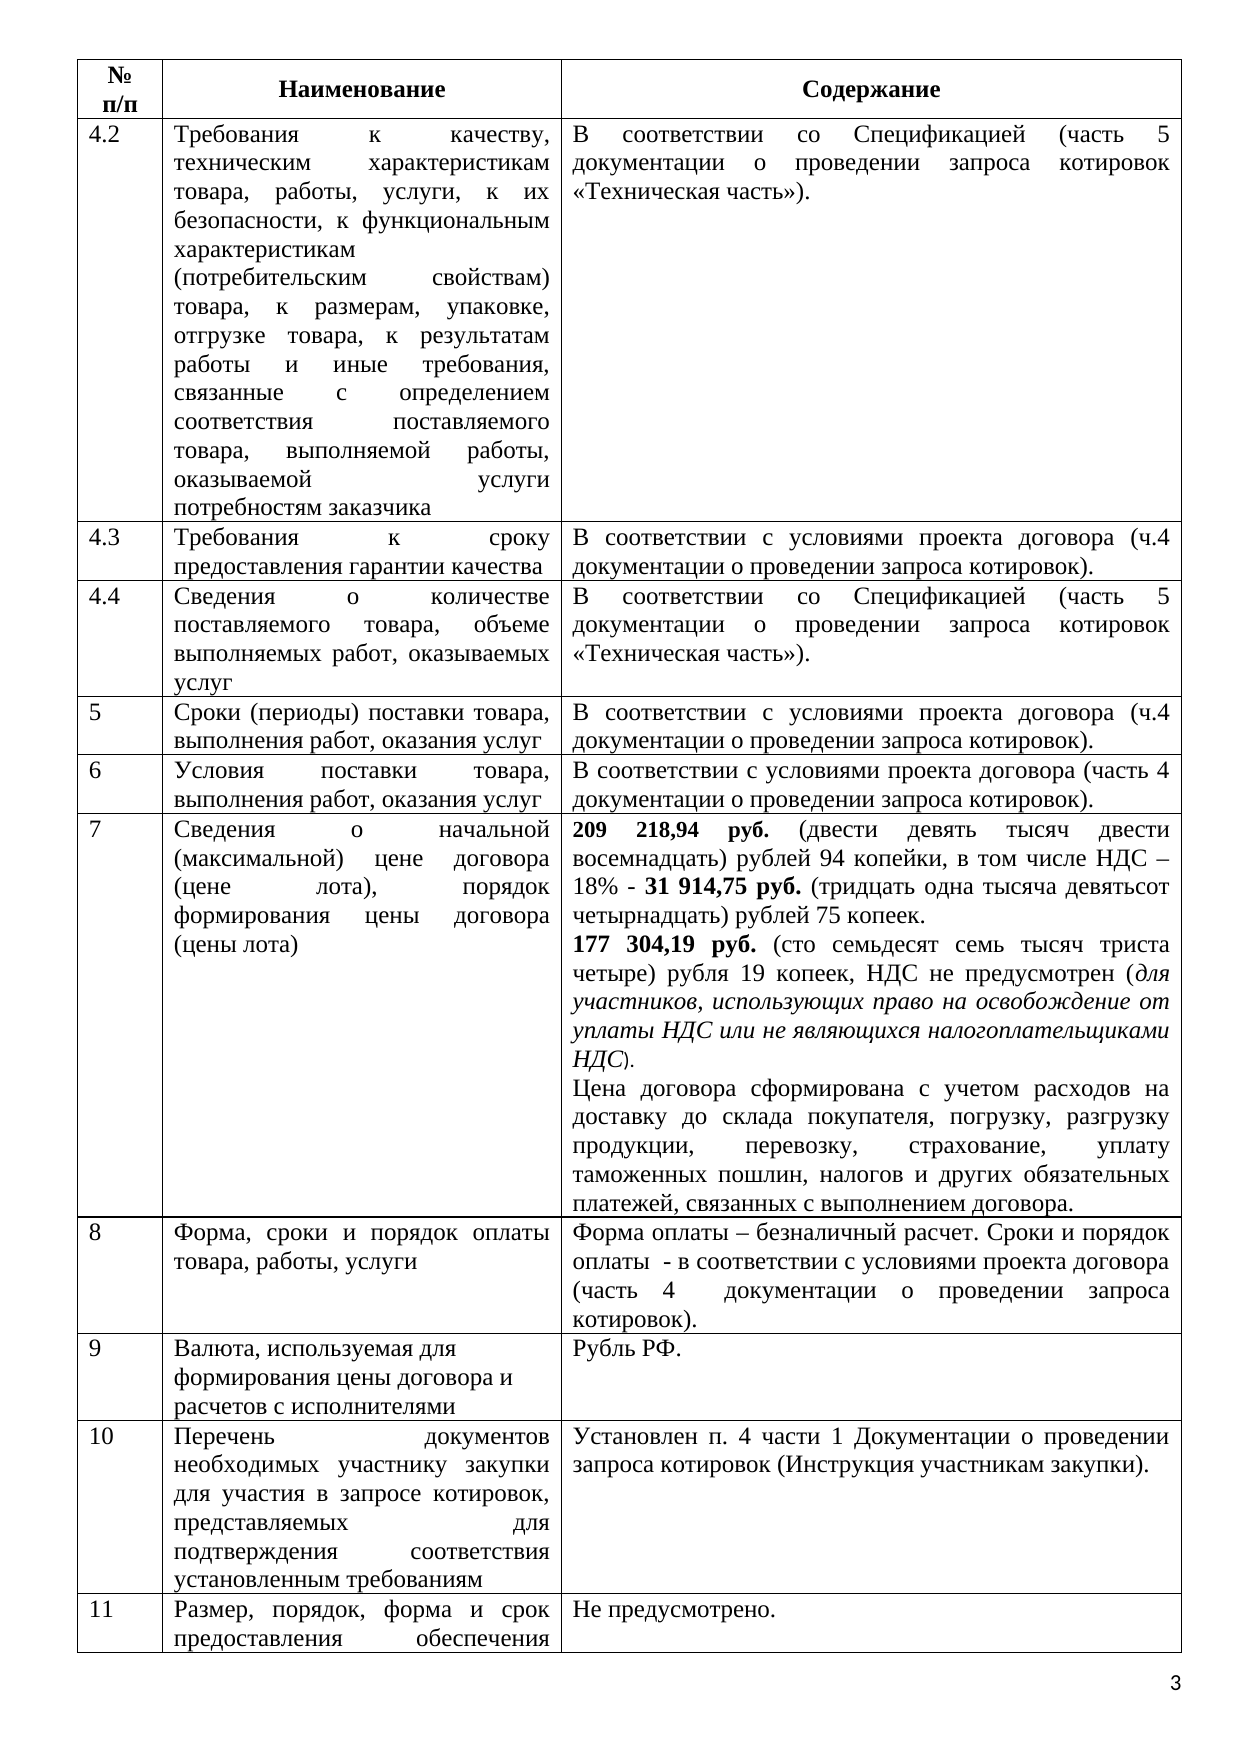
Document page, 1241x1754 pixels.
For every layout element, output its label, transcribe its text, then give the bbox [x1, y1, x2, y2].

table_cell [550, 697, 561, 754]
table_cell [78, 814, 162, 1216]
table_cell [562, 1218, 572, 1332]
table_header Содержание [562, 60, 1181, 118]
table_cell Рубль РФ. [562, 1334, 1181, 1420]
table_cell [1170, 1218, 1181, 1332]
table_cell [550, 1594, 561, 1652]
table_cell В соответствии со Спецификацией (часть 5 документации о проведении запроса котировок «Техническая часть»). [562, 119, 1181, 521]
table_cell 209 218,94 руб. (двести девять тысяч двести восемнадцать) рублей 94 копейки, в том числе НДС – 18% - 31 914,75 руб. (тридцать одна тысяча девятьсот четырнадцать) рублей 75 копеек. 177 304,19 руб. (сто семьдесят семь тысяч триста четыре) рубля 19 копеек, НДС не предусмотрен (для участников, использующих право на освобождение от уплаты НДС или не являющихся налогоплательщиками НДС). Цена договора сформирована с учетом расходов на доставку до склада покупателя, погрузку, разгрузку продукции, перевозку, страхование, уплату таможенных пошлин, налогов и других обязательных платежей, связанных с выполнением договора. [562, 814, 1181, 1216]
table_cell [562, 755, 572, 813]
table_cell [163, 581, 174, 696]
table_cell [78, 1594, 162, 1652]
table_cell Валюта, используемая для формирования цены договора и расчетов с исполнителями [163, 1334, 561, 1420]
table_cell 4.4 [78, 581, 162, 696]
table_cell Не предусмотрено. [562, 1594, 1181, 1652]
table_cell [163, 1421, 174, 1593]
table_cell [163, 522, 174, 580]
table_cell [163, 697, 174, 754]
table_cell Форма, сроки и порядок оплаты товара, работы, услуги [163, 1218, 561, 1332]
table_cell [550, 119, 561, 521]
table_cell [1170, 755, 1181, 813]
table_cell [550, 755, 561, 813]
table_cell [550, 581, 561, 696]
table_cell [78, 1334, 162, 1420]
table_cell В соответствии с условиями проекта договора (ч.4 документации о проведении запроса котировок). [562, 522, 1181, 580]
table_cell 4.2 [78, 119, 162, 521]
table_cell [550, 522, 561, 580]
table_cell Сведения о начальной (максимальной) цене договора (цене лота), порядок формирования цены договора (цены лота) [163, 814, 561, 1216]
table_cell [78, 1421, 162, 1593]
table_cell 4.3 [78, 522, 162, 580]
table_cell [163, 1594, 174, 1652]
table_cell [78, 697, 162, 754]
table_cell В соответствии со Спецификацией (часть 5 документации о проведении запроса котировок «Техническая часть»). [562, 581, 1181, 696]
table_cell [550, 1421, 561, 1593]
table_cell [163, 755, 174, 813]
table_header Наименование [163, 60, 561, 118]
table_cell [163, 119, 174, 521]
table_cell Установлен п. 4 части 1 Документации о проведении запроса котировок (Инструкция участникам закупки). [562, 1421, 1181, 1593]
table_cell [78, 1218, 162, 1332]
table_cell [78, 755, 162, 813]
table_cell В соответствии с условиями проекта договора (ч.4 документации о проведении запроса котировок). [562, 697, 1181, 754]
